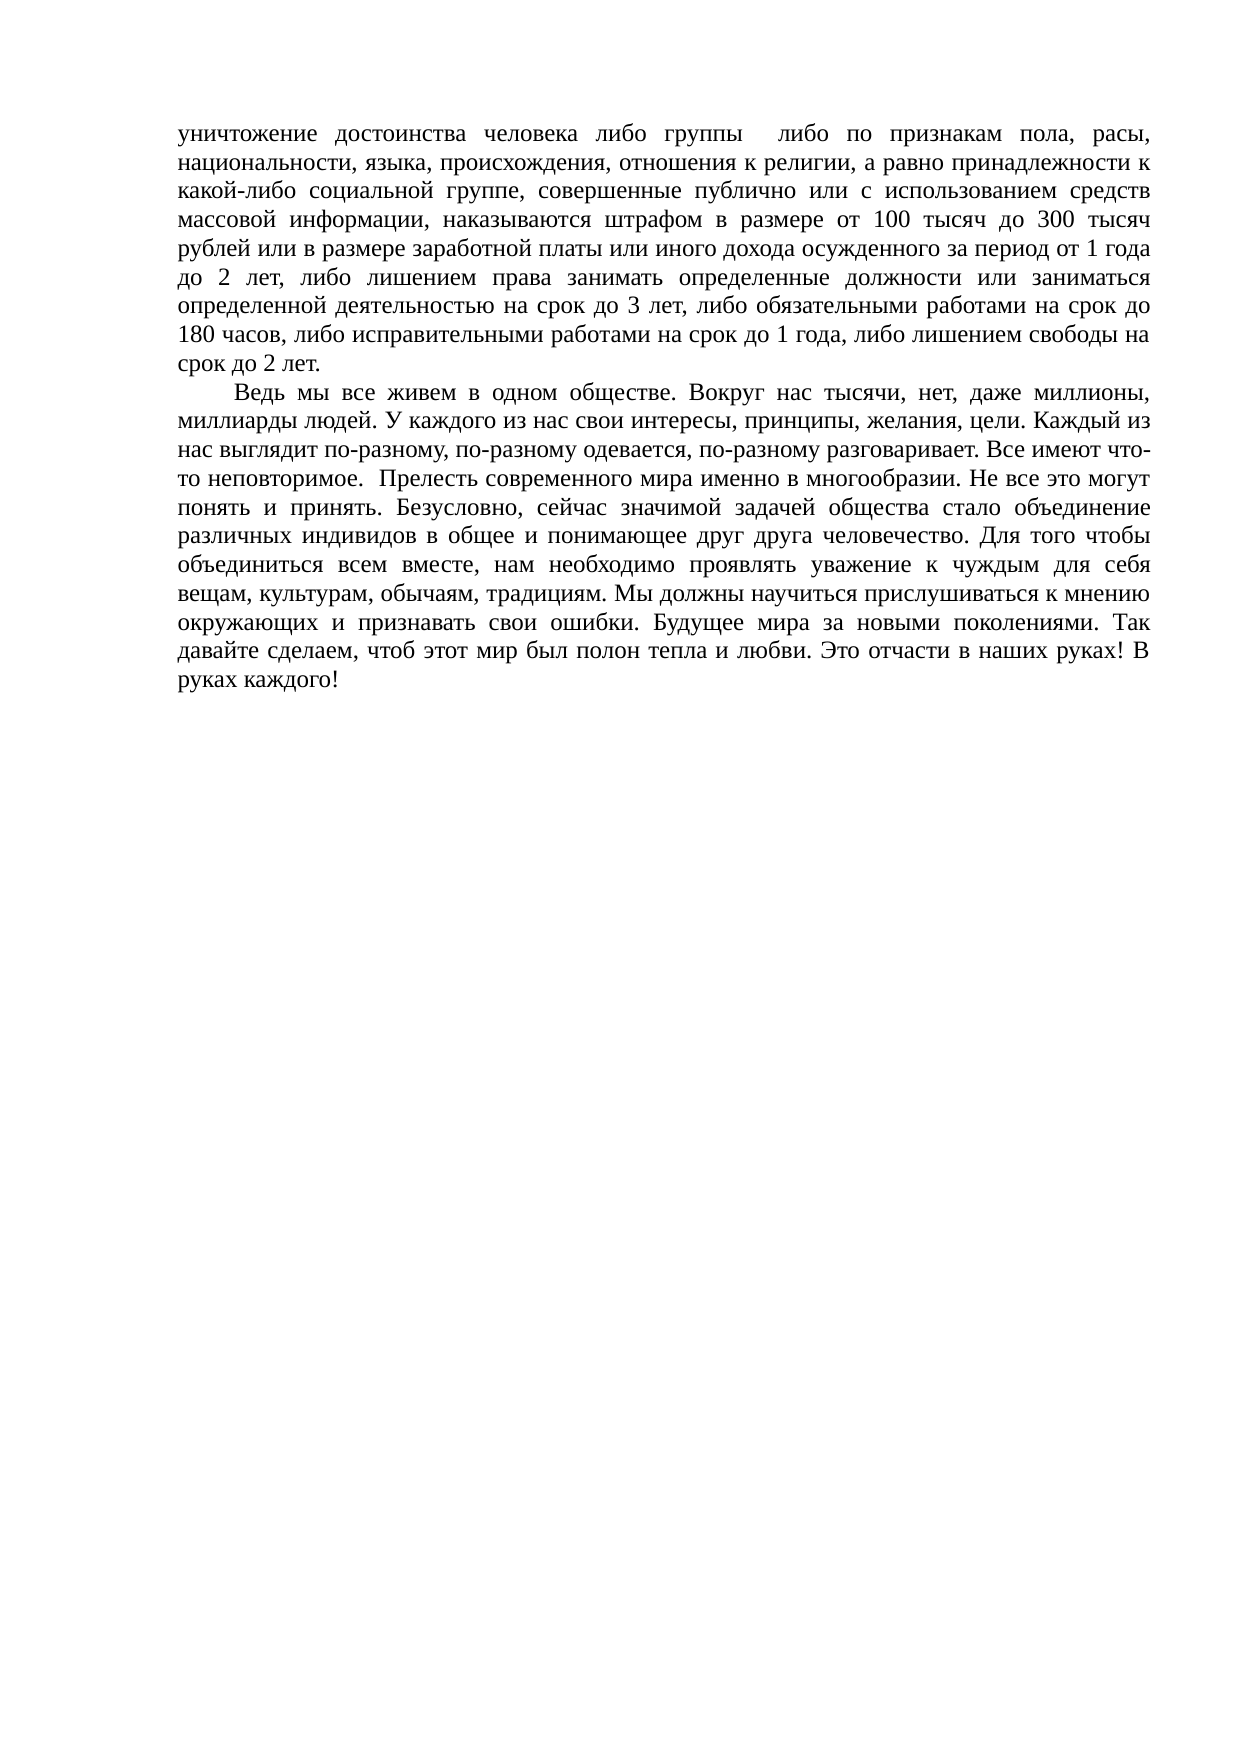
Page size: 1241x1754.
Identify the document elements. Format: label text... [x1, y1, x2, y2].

text Ведь мы все живем в одном обществе. Вокруг нас тысячи, нет, даже миллионы, миллиарды людей. У каждого из нас свои интересы, принципы, желания, цели. Каждый из нас выглядит по-разному, по-разному одевается, по-разному разговаривает. Все имеют что-то неповторимое. Прелесть современного мира именно в многообразии. Не все это могут понять и принять. Безусловно, сейчас значимой задачей общества стало объединение различных индивидов в общее и понимающее друг друга человечество. Для того чтобы объединиться всем вместе, нам необходимо проявлять уважение к чуждым для себя вещам, культурам, обычаям, традициям. Мы должны научиться прислушиваться к мнению окружающих и признавать свои ошибки. Будущее мира за новыми поколениями. Так давайте сделаем, чтоб этот мир был полон тепла и любви. Это отчасти в наших руках! В руках каждого! [177, 377, 1152, 693]
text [177, 118, 1152, 377]
